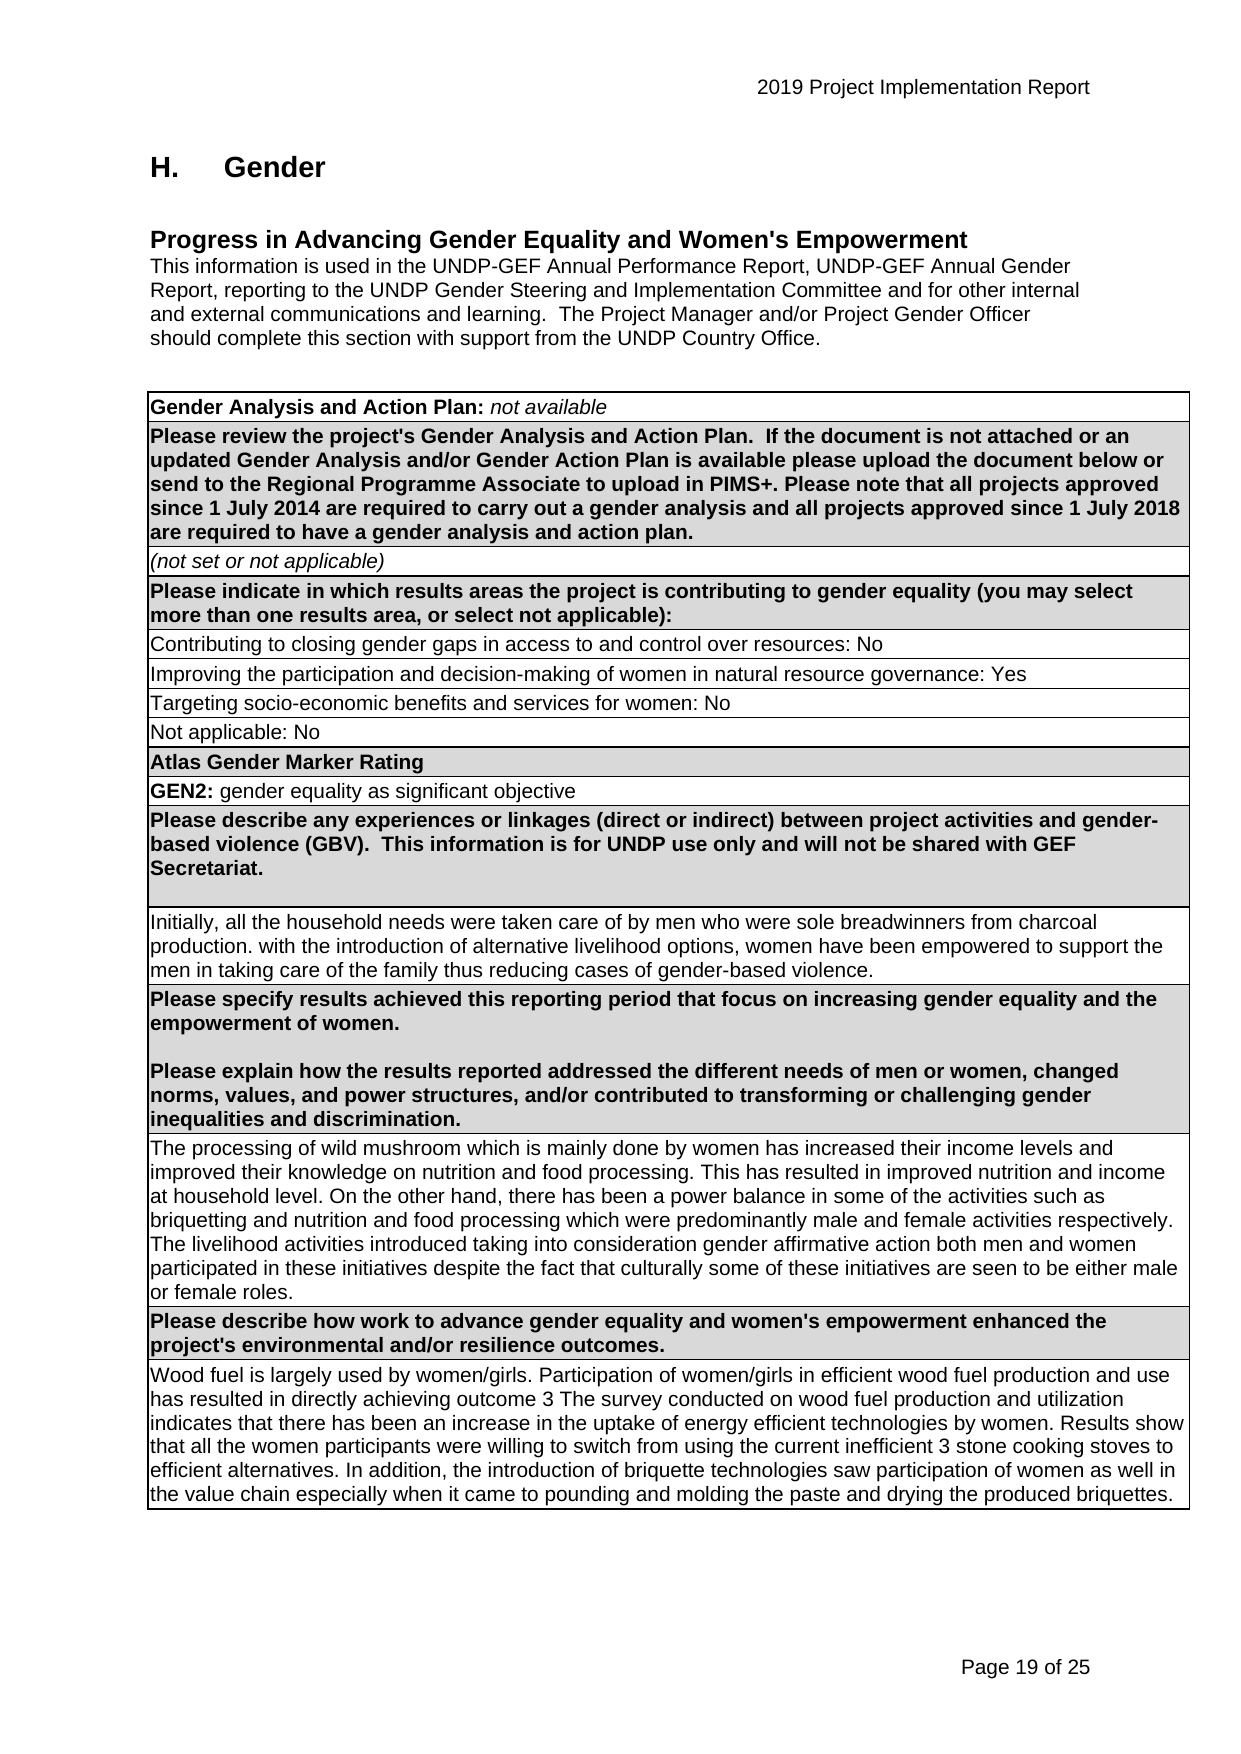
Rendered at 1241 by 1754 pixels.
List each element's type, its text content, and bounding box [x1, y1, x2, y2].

table_cell Not applicable: No [149, 718, 1189, 746]
table_header Please describe any experiences or linkages (direct or indirect) between project activities and gender-based violence (GBV). This information is for UNDP use only and will not be shared with GEF Secretariat. [149, 806, 1189, 906]
table_header Please specify results achieved this reporting period that focus on increasing gender equality and the empowerment of women. Please explain how the results reported addressed the different needs of men or women, changed norms, values, and power structures, and/or contributed to transforming or challenging gender inequalities and discrimination. [149, 985, 1189, 1133]
table_cell GEN2: gender equality as significant objective [149, 777, 1189, 805]
table_cell Initially, all the household needs were taken care of by men who were sole breadwinners from charcoal production. with the introduction of alternative livelihood options, women have been empowered to support the men in taking care of the family thus reducing cases of gender-based violence. [149, 908, 1189, 983]
table_cell Targeting socio-economic benefits and services for women: No [149, 689, 1189, 717]
text Progress in Advancing Gender Equality and Women's Empowerment [150, 225, 1090, 254]
table_header Atlas Gender Marker Rating [149, 748, 1189, 776]
table_header Gender Analysis and Action Plan: not available [149, 393, 1189, 421]
table_header Please indicate in which results areas the project is contributing to gender equality (you may select more than one results area, or select not applicable): [149, 577, 1189, 629]
text This information is used in the UNDP-GEF Annual Performance Report, UNDP-GEF Annual Gender Report, reporting to the UNDP Gender Steering and Implementation Committee and for other internal and external communications and learning. The Project Manager and/or Project Gender Officer should complete this section with support from the UNDP Country Office. [150, 254, 1090, 350]
table_cell Contributing to closing gender gaps in access to and control over resources: No [149, 630, 1189, 658]
table_cell Improving the participation and decision-making of women in natural resource governance: Yes [149, 659, 1189, 687]
table_cell (not set or not applicable) [149, 547, 1189, 575]
subtitle Gender [150, 150, 1090, 183]
table_header Please describe how work to advance gender equality and women's empowerment enhanced the project's environmental and/or resilience outcomes. [149, 1307, 1189, 1359]
table_cell The processing of wild mushroom which is mainly done by women has increased their income levels and improved their knowledge on nutrition and food processing. This has resulted in improved nutrition and income at household level. On the other hand, there has been a power balance in some of the activities such as briquetting and nutrition and food processing which were predominantly male and female activities respectively. The livelihood activities introduced taking into consideration gender affirmative action both men and women participated in these initiatives despite the fact that culturally some of these initiatives are seen to be either male or female roles. [149, 1134, 1189, 1306]
table_cell Please review the project's Gender Analysis and Action Plan. If the document is not attached or an updated Gender Analysis and/or Gender Action Plan is available please upload the document below or send to the Regional Programme Associate to upload in PIMS+. Please note that all projects approved since 1 July 2014 are required to carry out a gender analysis and all projects approved since 1 July 2018 are required to have a gender analysis and action plan. [149, 422, 1189, 546]
table_cell Wood fuel is largely used by women/girls. Participation of women/girls in efficient wood fuel production and use has resulted in directly achieving outcome 3 The survey conducted on wood fuel production and utilization indicates that there has been an increase in the uptake of energy efficient technologies by women. Results show that all the women participants were willing to switch from using the current inefficient 3 stone cooking stoves to efficient alternatives. In addition, the introduction of briquette technologies saw participation of women as well in the value chain especially when it came to pounding and molding the paste and drying the produced briquettes. [149, 1360, 1189, 1508]
